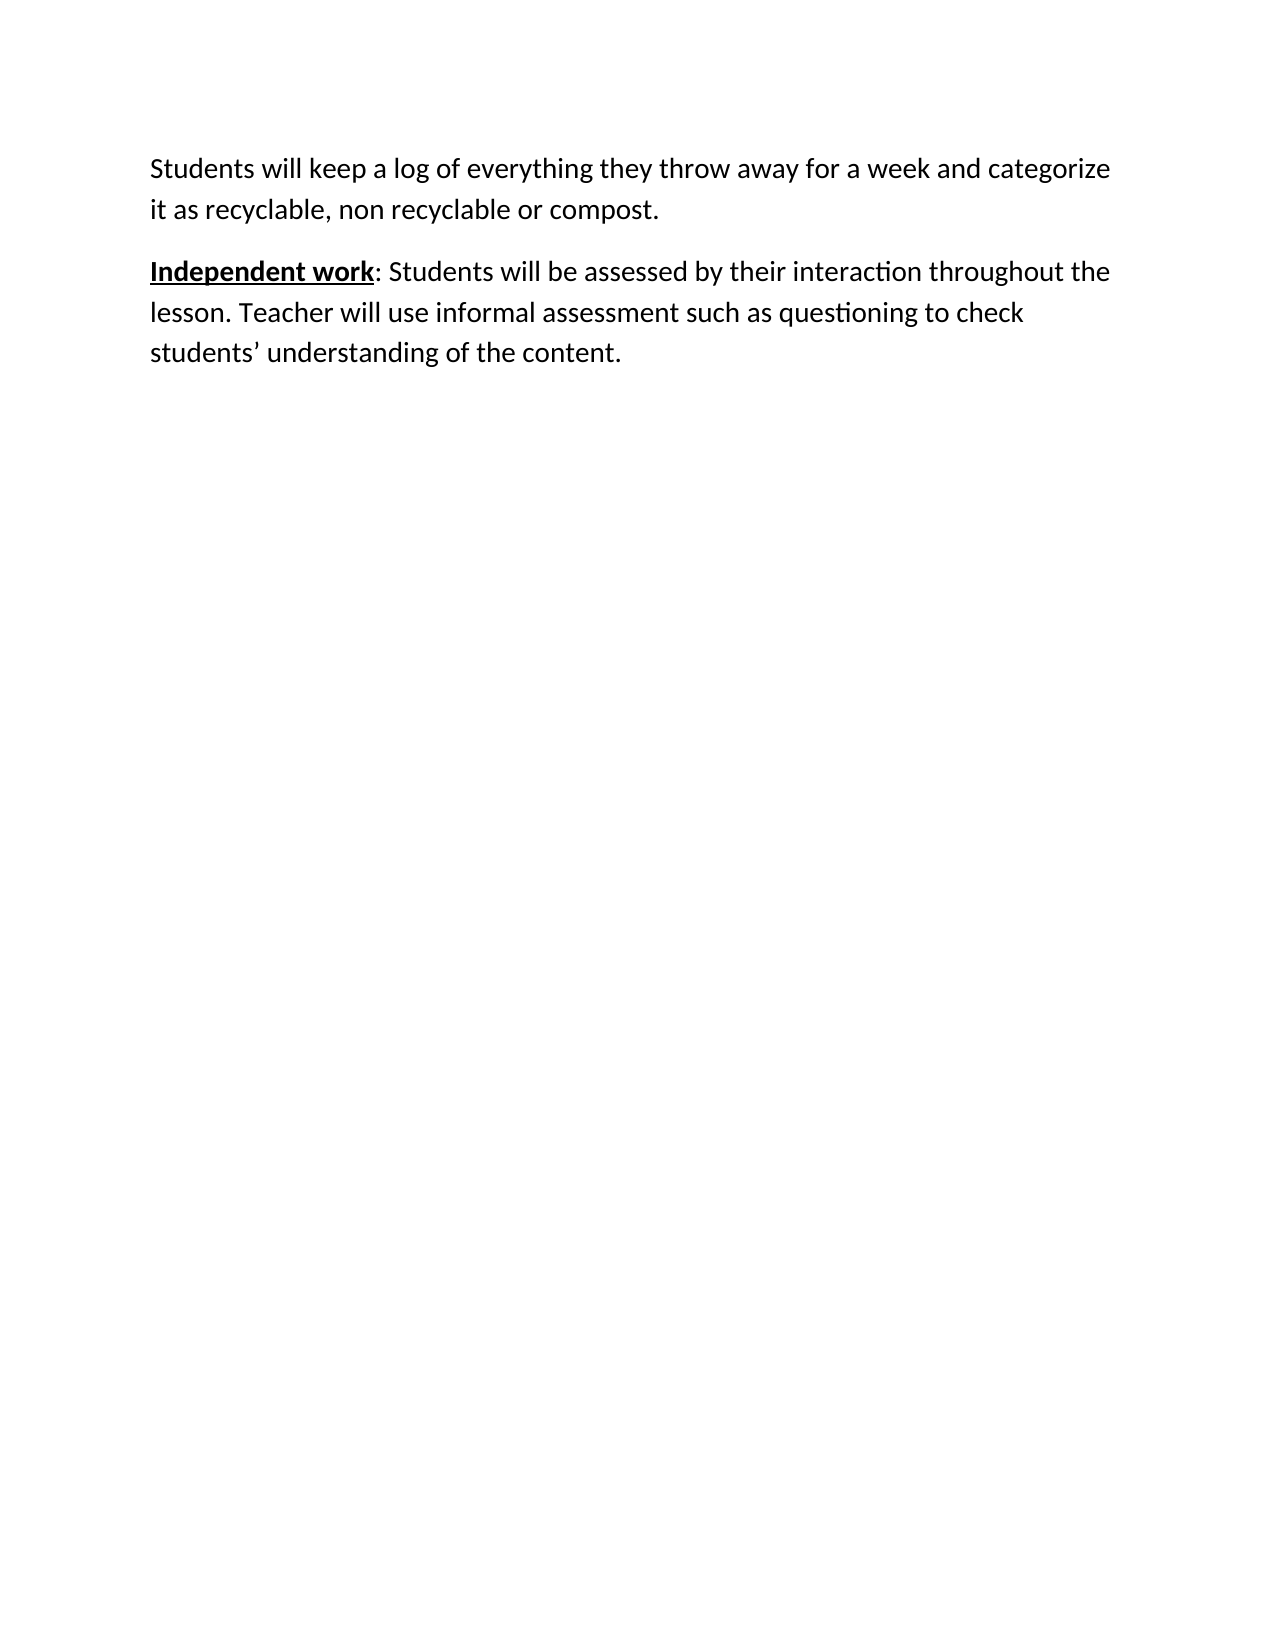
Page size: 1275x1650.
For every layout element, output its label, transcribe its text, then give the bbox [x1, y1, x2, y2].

text Students will keep a log of everything they throw away for a week and categorize it as recyclable, non recyclable or compost. [150, 150, 1125, 227]
text Independent work: Students will be assessed by their interaction throughout the lesson. Teacher will use informal assessment such as questioning to check students’ understanding of the content. [150, 253, 1125, 370]
